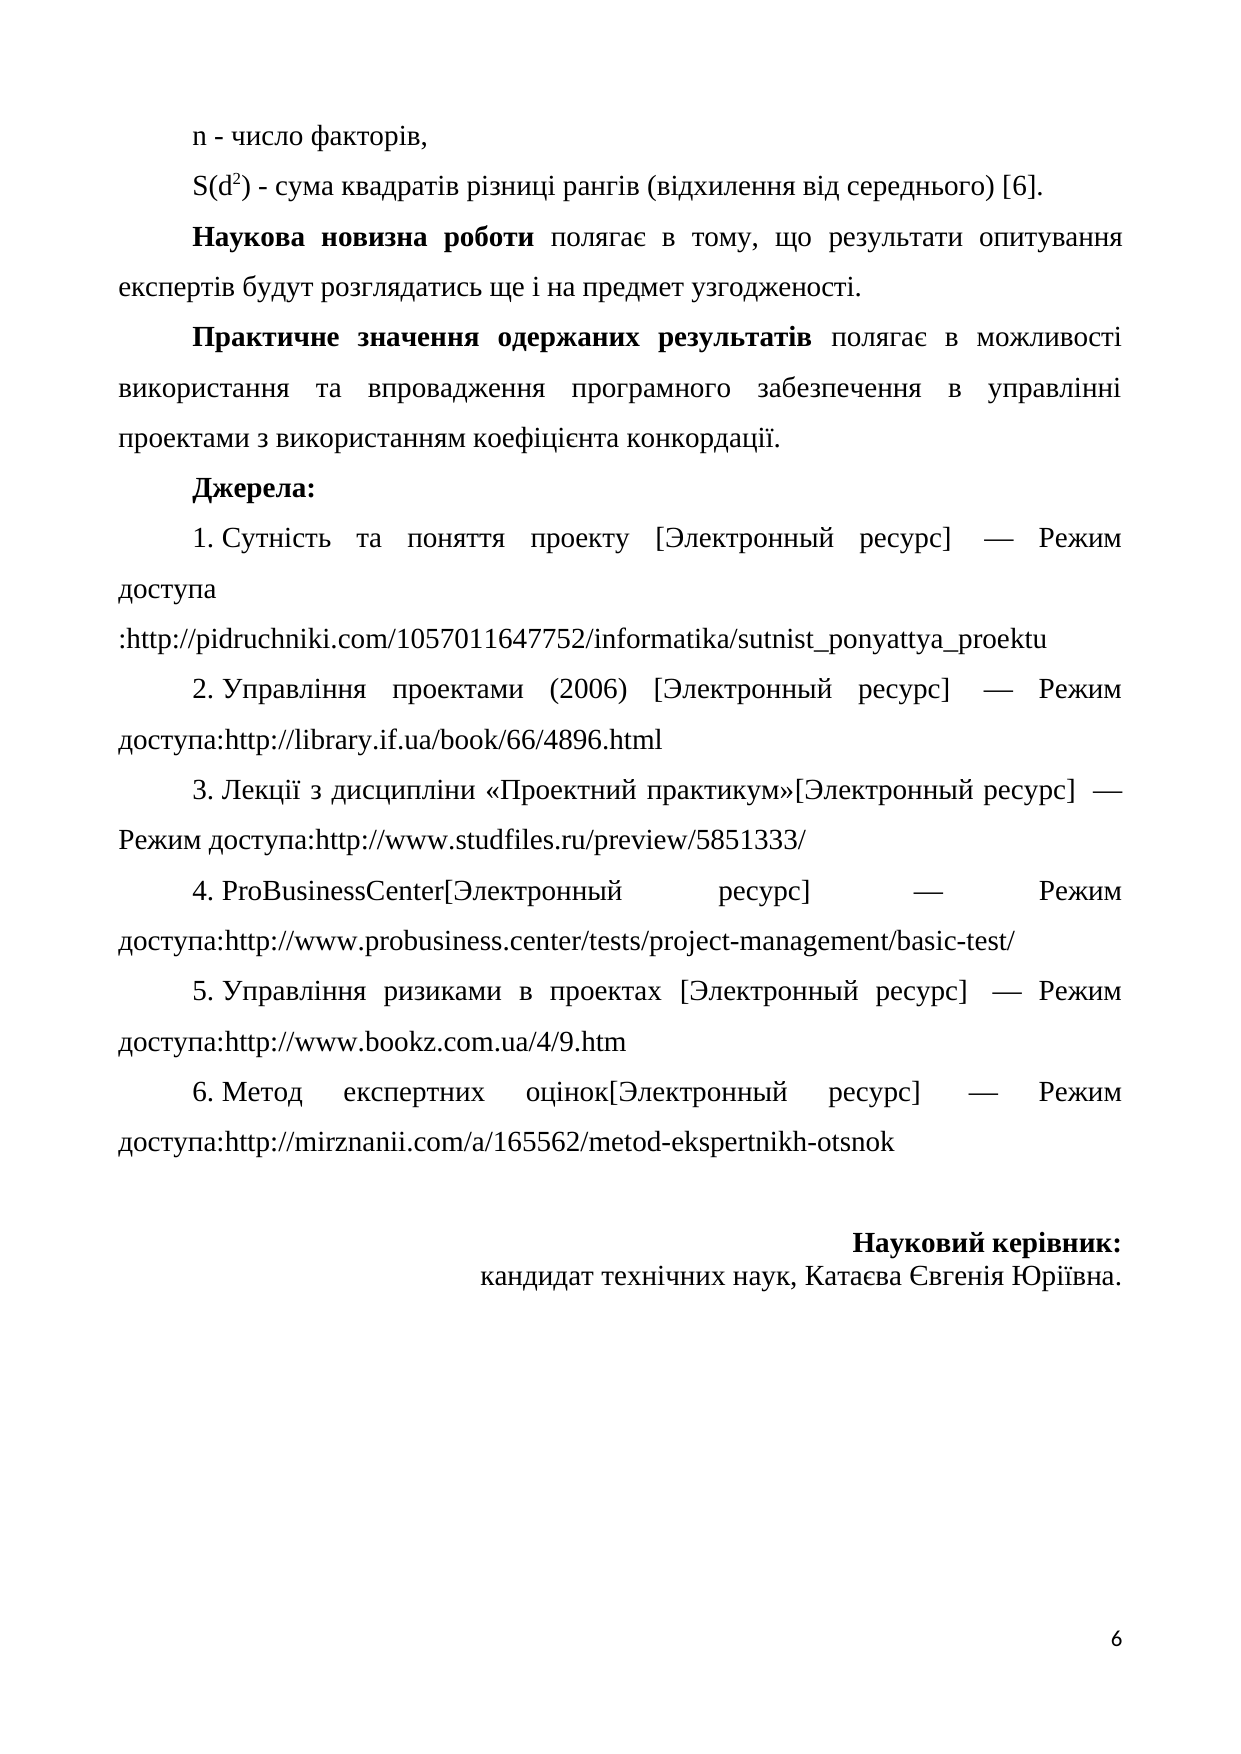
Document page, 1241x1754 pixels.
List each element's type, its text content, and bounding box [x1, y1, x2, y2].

list Управління ризиками в проектах [Электронный ресурс] — Режим доступа:http://www.bookz.com.ua/4/9.htm [118, 973, 1122, 1057]
text Науковий керівник: [62, 1225, 1122, 1258]
list ProBusinessCenter[Электронный ресурс] — Режим доступа:http://www.probusiness.center/tests/project-management/basic-test/ [118, 873, 1122, 957]
text Практичне значення одержаних результатів полягає в можливості використання та впровадження програмного забезпечення в управлінні проектами з використанням коефіцієнта конкордації. [118, 319, 1122, 453]
text кандидат технічних наук, Катаєва Євгенія Юріївна. [62, 1258, 1122, 1292]
list Метод експертних оцінок[Электронный ресурс] — Режим доступа:http://mirznanii.com/a/165562/metod-ekspertnikh-otsnok [118, 1074, 1122, 1158]
text n - число факторів, [118, 118, 1122, 152]
list Лекції з дисципліни «Проектний практикум»[Электронный ресурс] — Режим доступа:http://www.studfiles.ru/preview/5851333/ [118, 772, 1122, 856]
list Сутність та поняття проекту [Электронный ресурс] — Режим доступа:http://pidruchniki.com/1057011647752/informatika/sutnist_ponyattya_proektu [118, 521, 1122, 655]
text S(d2) - сума квадратів різниці рангів (відхилення від середнього) [6]. [118, 168, 1122, 202]
text Наукова новизна роботи полягає в тому, що результати опитування експертів будут розглядатись ще і на предмет узгодженості. [118, 219, 1123, 303]
text Джерела: [118, 470, 1122, 504]
list Управління проектами (2006) [Электронный ресурс] — Режим доступа:http://library.if.ua/book/66/4896.html [118, 672, 1122, 755]
